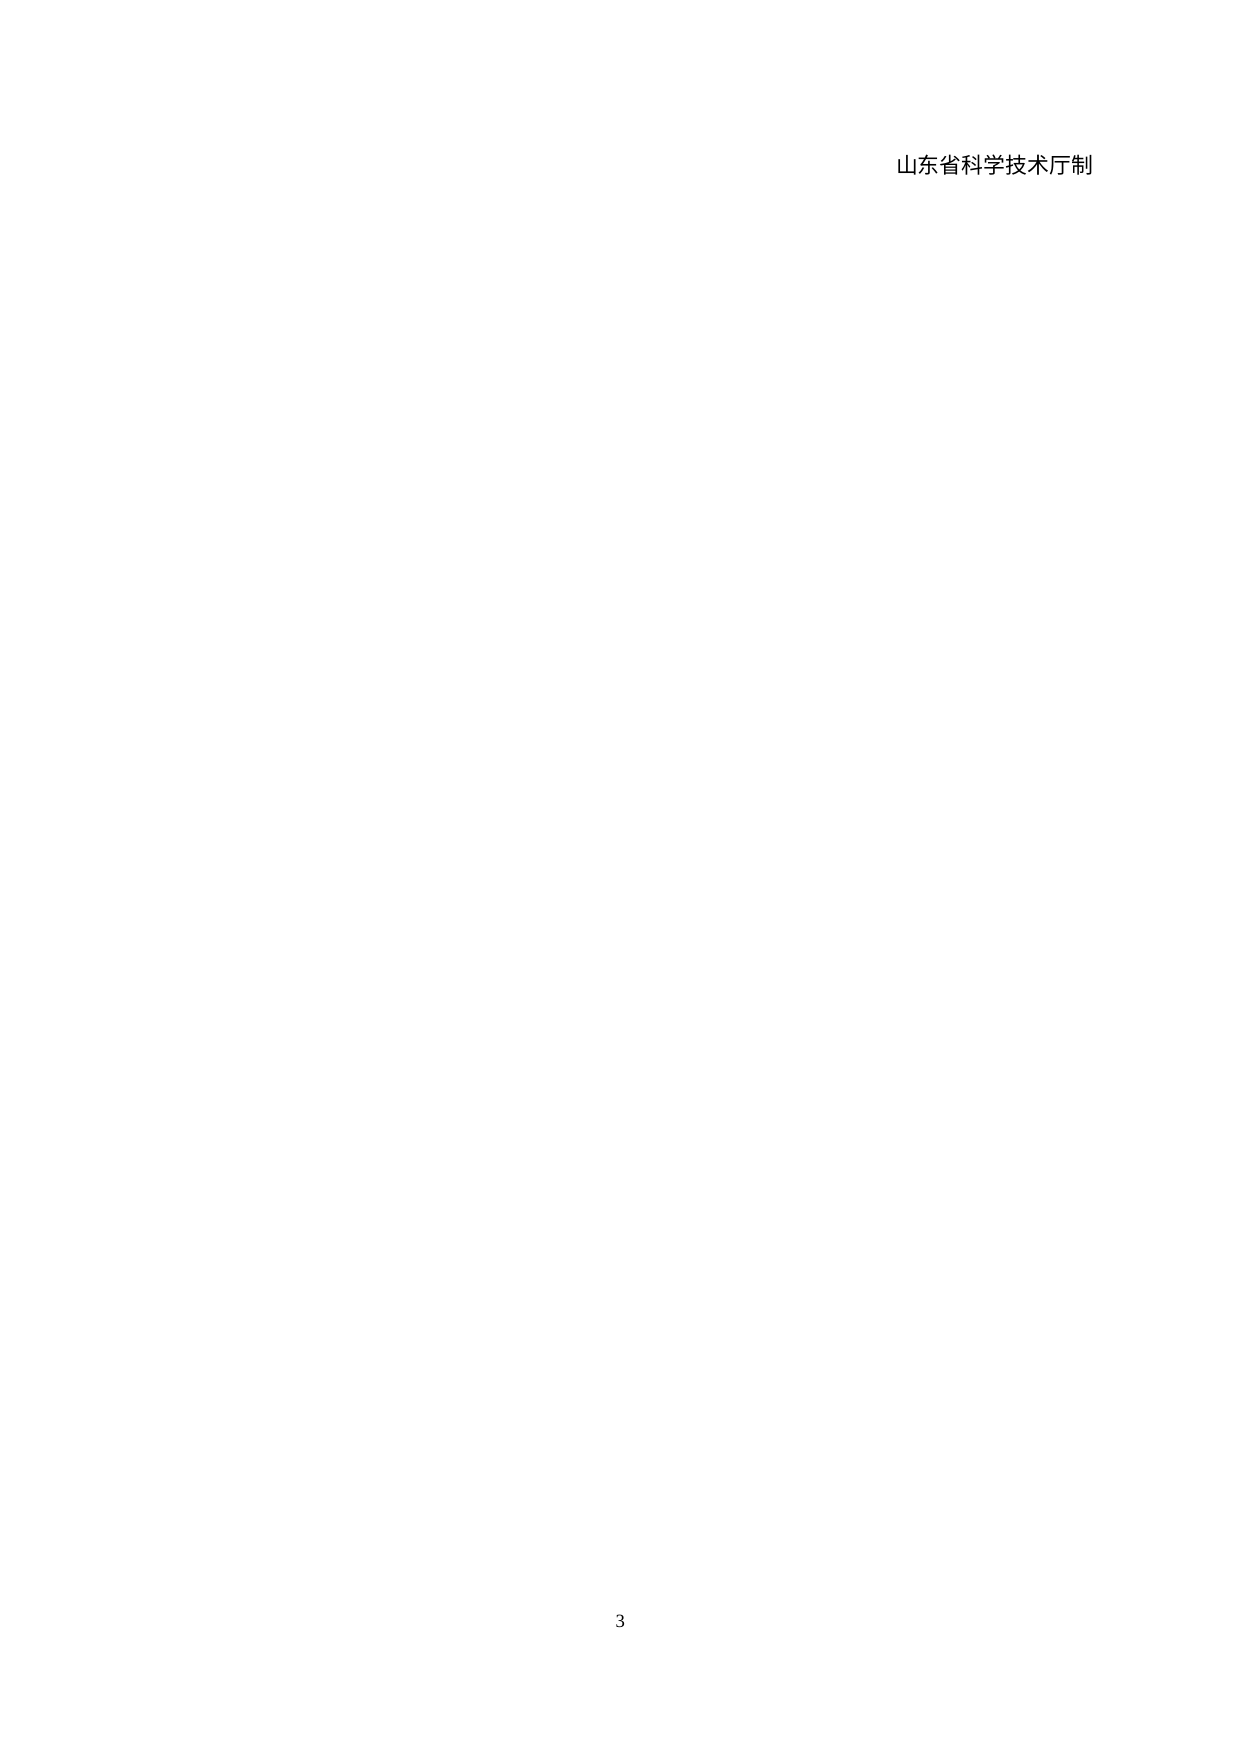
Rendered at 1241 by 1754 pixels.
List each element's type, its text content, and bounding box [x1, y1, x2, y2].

text 山东省科学技术厅制 [148, 148, 1092, 179]
